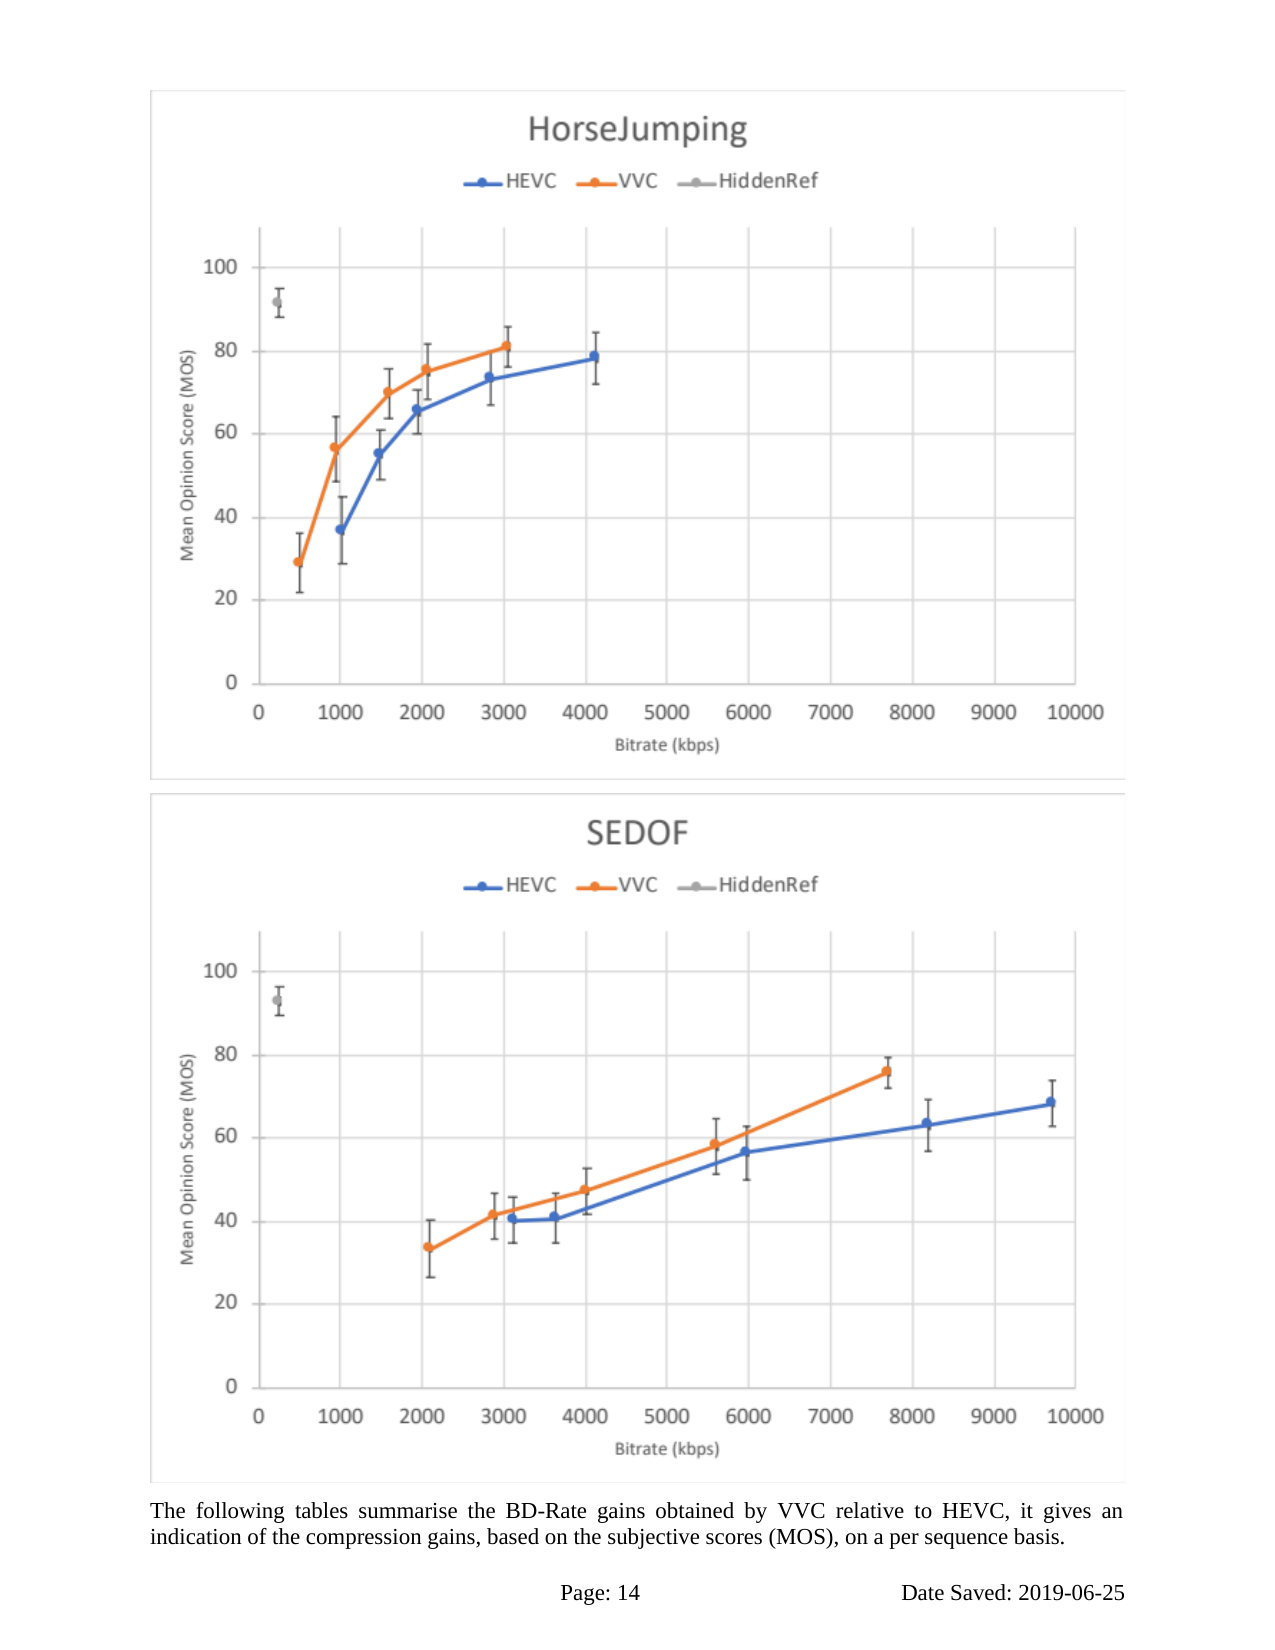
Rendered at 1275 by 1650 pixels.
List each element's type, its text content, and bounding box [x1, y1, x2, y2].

text The following tables summarise the BD-Rate gains obtained by VVC relative to HEVC, it gives an indication of the compression gains, based on the subjective scores (MOS), on a per sequence basis. [150, 1497, 1125, 1550]
